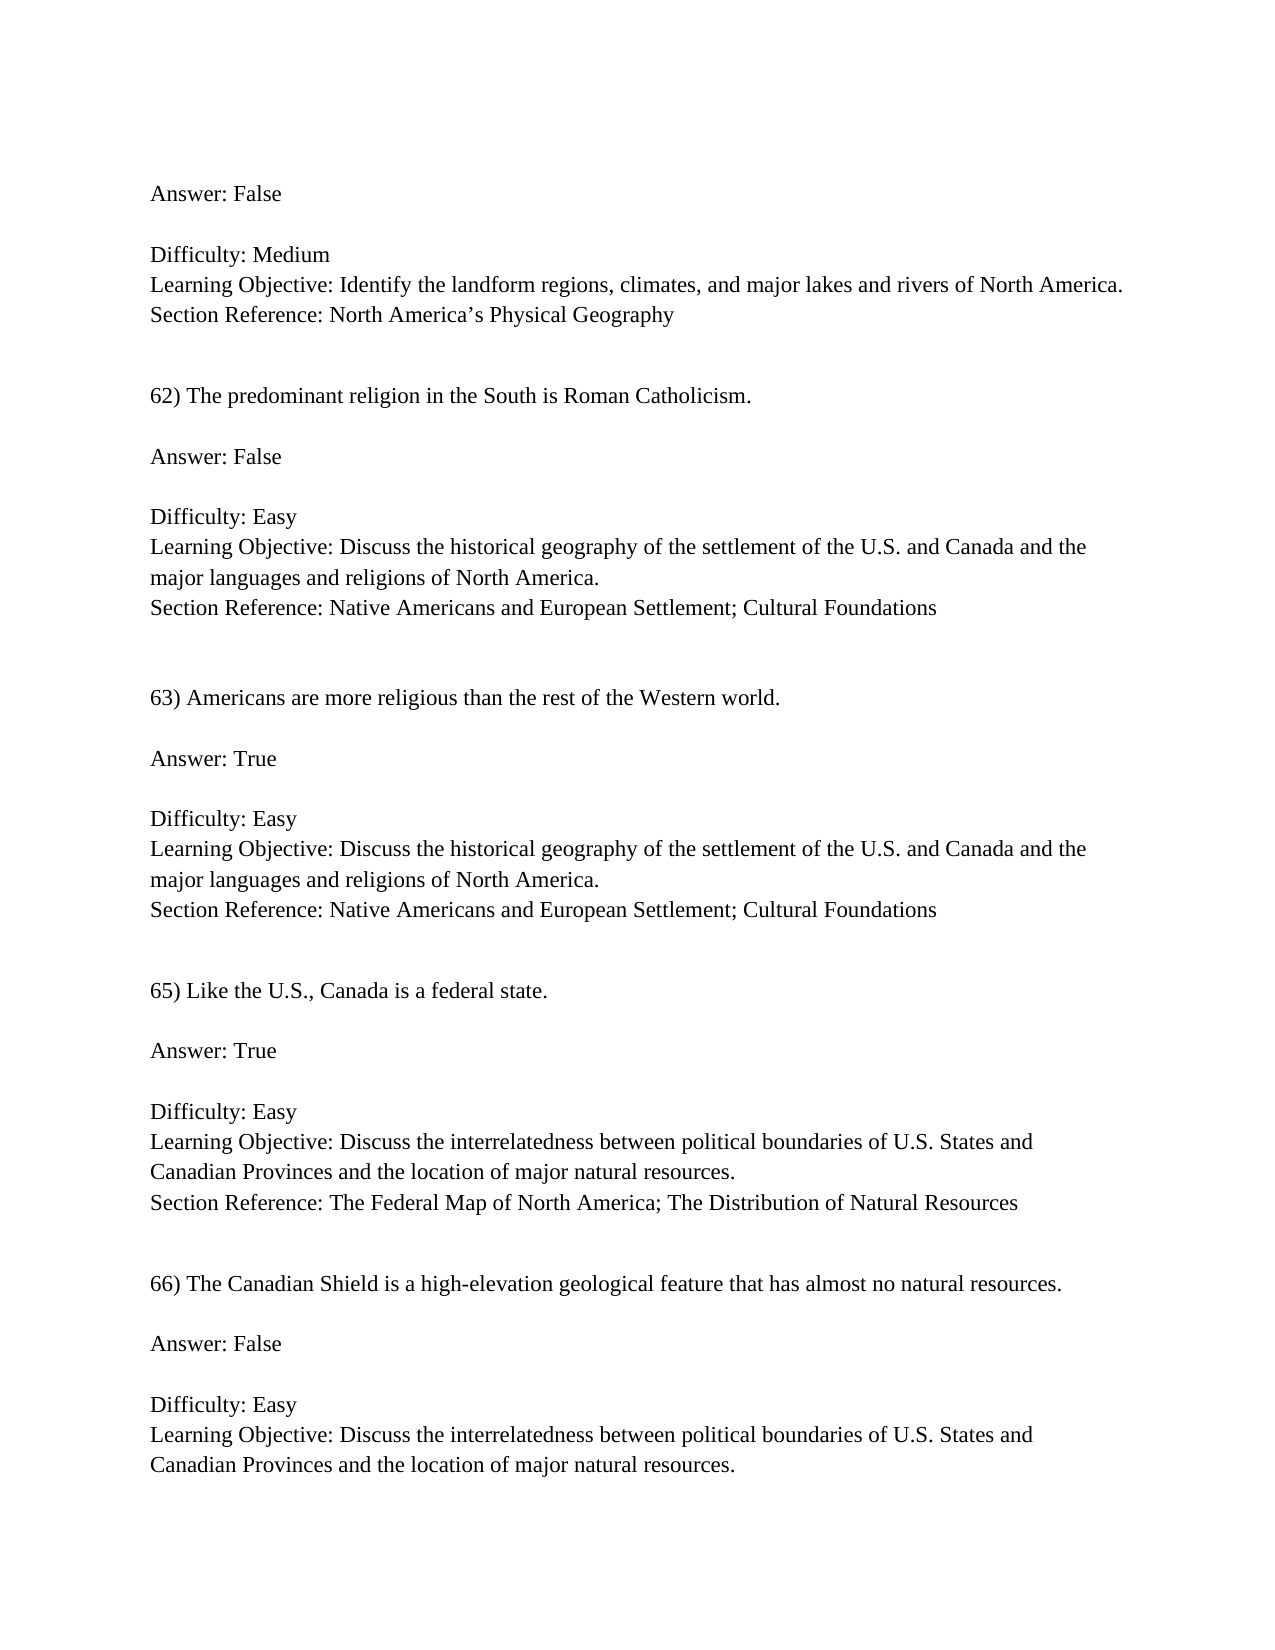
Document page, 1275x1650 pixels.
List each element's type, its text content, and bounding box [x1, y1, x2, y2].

text Answer: False [150, 180, 1125, 207]
text 62) The predominant religion in the South is Roman Catholicism. [150, 382, 1125, 409]
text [150, 301, 1125, 327]
text Difficulty: Easy [150, 1098, 1125, 1124]
text 65) Like the U.S., Canada is a federal state. [150, 977, 1125, 1003]
text 66) The Canadian Shield is a high-elevation geological feature that has almost no natural resources. [150, 1270, 1125, 1296]
text Answer: True [150, 1037, 1125, 1064]
text Section Reference: Native Americans and European Settlement; Cultural Foundations [150, 594, 1125, 620]
text Difficulty: Easy [150, 503, 1125, 529]
text Section Reference: Native Americans and European Settlement; Cultural Foundations [150, 896, 1125, 922]
text Learning Objective: Identify the landform regions, climates, and major lakes and rivers of North America. [150, 271, 1125, 297]
text Difficulty: Medium [150, 241, 1125, 267]
text Learning Objective: Discuss the historical geography of the settlement of the U.S. and Canada and the major languages and religions of North America. [150, 835, 1125, 892]
text Section Reference: The Federal Map of North America; The Distribution of Natural Resources [150, 1188, 1125, 1215]
text Answer: False [150, 443, 1125, 469]
text Difficulty: Easy [150, 1391, 1125, 1417]
text Answer: True [150, 745, 1125, 771]
text 63) Americans are more religious than the rest of the Western world. [150, 684, 1125, 711]
text Learning Objective: Discuss the historical geography of the settlement of the U.S. and Canada and the major languages and religions of North America. [150, 533, 1125, 590]
text Answer: False [150, 1330, 1125, 1357]
text Difficulty: Easy [150, 805, 1125, 832]
